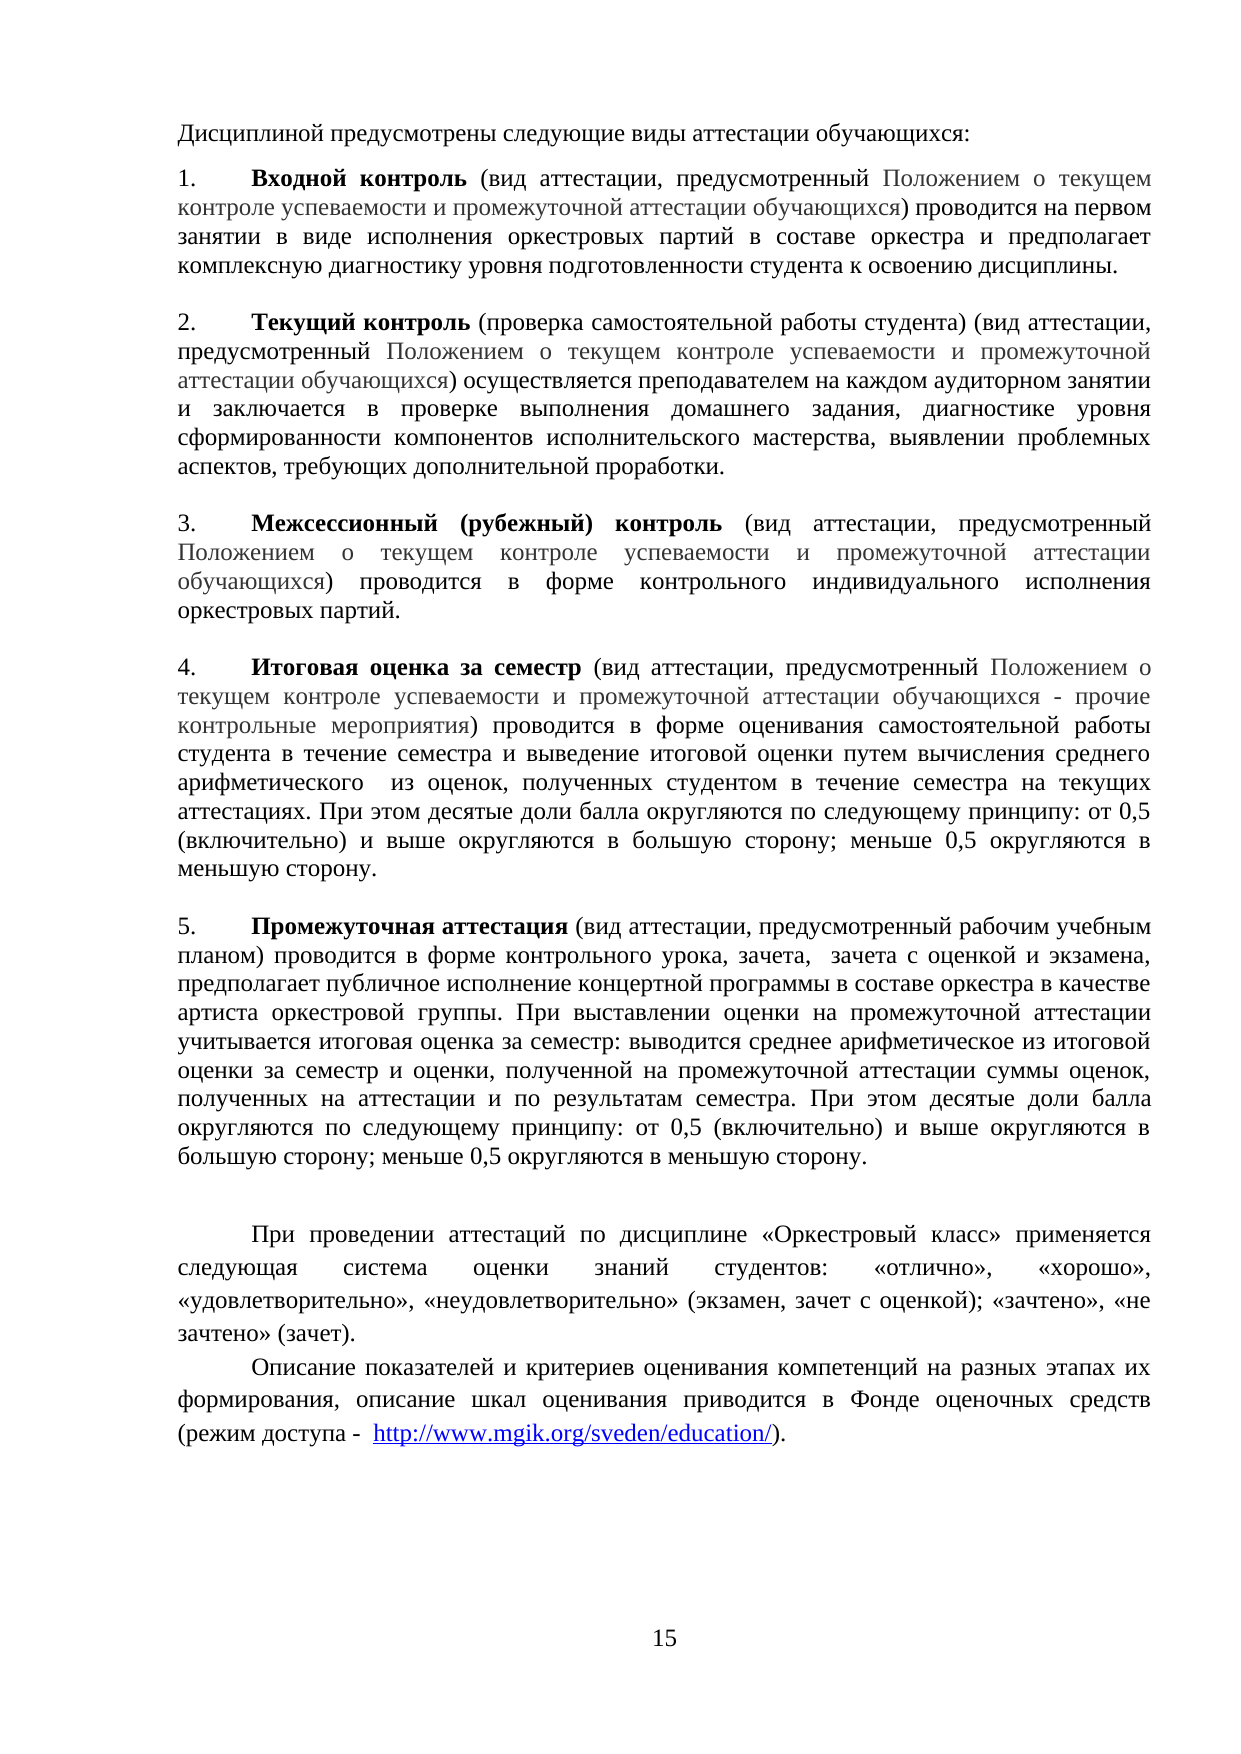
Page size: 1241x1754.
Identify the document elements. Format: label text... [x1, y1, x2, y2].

list Межсессионный (рубежный) контроль (вид аттестации, предусмотренный Положением о текущем контроле успеваемости и промежуточной аттестации обучающихся) проводится в форме контрольного индивидуального исполнения оркестровых партий. [177, 566, 1152, 623]
list Входной контроль (вид аттестации, предусмотренный Положением о текущем контроле успеваемости и промежуточной аттестации обучающихся) проводится на первом занятии в виде исполнения оркестровых партий в составе оркестра и предполагает комплексную диагностику уровня подготовленности студента к освоению дисциплины. [177, 192, 1152, 278]
list Входной контроль (вид аттестации, предусмотренный Положением о текущем контроле успеваемости и промежуточной аттестации обучающихся) проводится на первом занятии в виде исполнения оркестровых партий в составе оркестра и предполагает комплексную диагностику уровня подготовленности студента к освоению дисциплины. [177, 163, 1152, 192]
list Межсессионный (рубежный) контроль (вид аттестации, предусмотренный Положением о текущем контроле успеваемости и промежуточной аттестации обучающихся) проводится в форме контрольного индивидуального исполнения оркестровых партий. [177, 508, 1152, 537]
list Промежуточная аттестация (вид аттестации, предусмотренный рабочим учебным планом) проводится в форме контрольного урока, зачета, зачета с оценкой и экзамена, предполагает публичное исполнение концертной программы в составе оркестра в качестве артиста оркестровой группы. При выставлении оценки на промежуточной аттестации учитывается итоговая оценка за семестр: выводится среднее арифметическое из итоговой оценки за семестр и оценки, полученной на промежуточной аттестации суммы оценок, полученных на аттестации и по результатам семестра. При этом десятые доли балла округляются по следующему принципу: от 0,5 (включительно) и выше округляются в большую сторону; меньше 0,5 округляются в меньшую сторону. [177, 911, 1152, 1170]
text При проведении аттестаций по дисциплине «Оркестровый класс» применяется следующая система оценки знаний студентов: «отлично», «хорошо», «удовлетворительно», «неудовлетворительно» (экзамен, зачет с оценкой); «зачтено», «не зачтено» (зачет). [177, 1219, 1152, 1347]
text Дисциплиной предусмотрены следующие виды аттестации обучающихся: [177, 118, 1152, 147]
text Описание показателей и критериев оценивания компетенций на разных этапах их формирования, описание шкал оценивания приводится в Фонде оценочных средств (режим доступа - http://www.mgik.org/sveden/education/). [177, 1352, 1152, 1446]
list Итоговая оценка за семестр (вид аттестации, предусмотренный Положением о текущем контроле успеваемости и промежуточной аттестации обучающихся - прочие контрольные мероприятия) проводится в форме оценивания самостоятельной работы студента в течение семестра и выведение итоговой оценки путем вычисления среднего арифметического из оценок, полученных студентом в течение семестра на текущих аттестациях. При этом десятые доли балла округляются по следующему принципу: от 0,5 (включительно) и выше округляются в большую сторону; меньше 0,5 округляются в меньшую сторону. [177, 710, 1152, 882]
list Текущий контроль (проверка самостоятельной работы студента) (вид аттестации, предусмотренный Положением о текущем контроле успеваемости и промежуточной аттестации обучающихся) осуществляется преподавателем на каждом аудиторном занятии и заключается в проверке выполнения домашнего задания, диагностике уровня сформированности компонентов исполнительского мастерства, выявлении проблемных аспектов, требующих дополнительной проработки. [177, 365, 1152, 480]
list Текущий контроль (проверка самостоятельной работы студента) (вид аттестации, предусмотренный Положением о текущем контроле успеваемости и промежуточной аттестации обучающихся) осуществляется преподавателем на каждом аудиторном занятии и заключается в проверке выполнения домашнего задания, диагностике уровня сформированности компонентов исполнительского мастерства, выявлении проблемных аспектов, требующих дополнительной проработки. [177, 307, 1152, 365]
